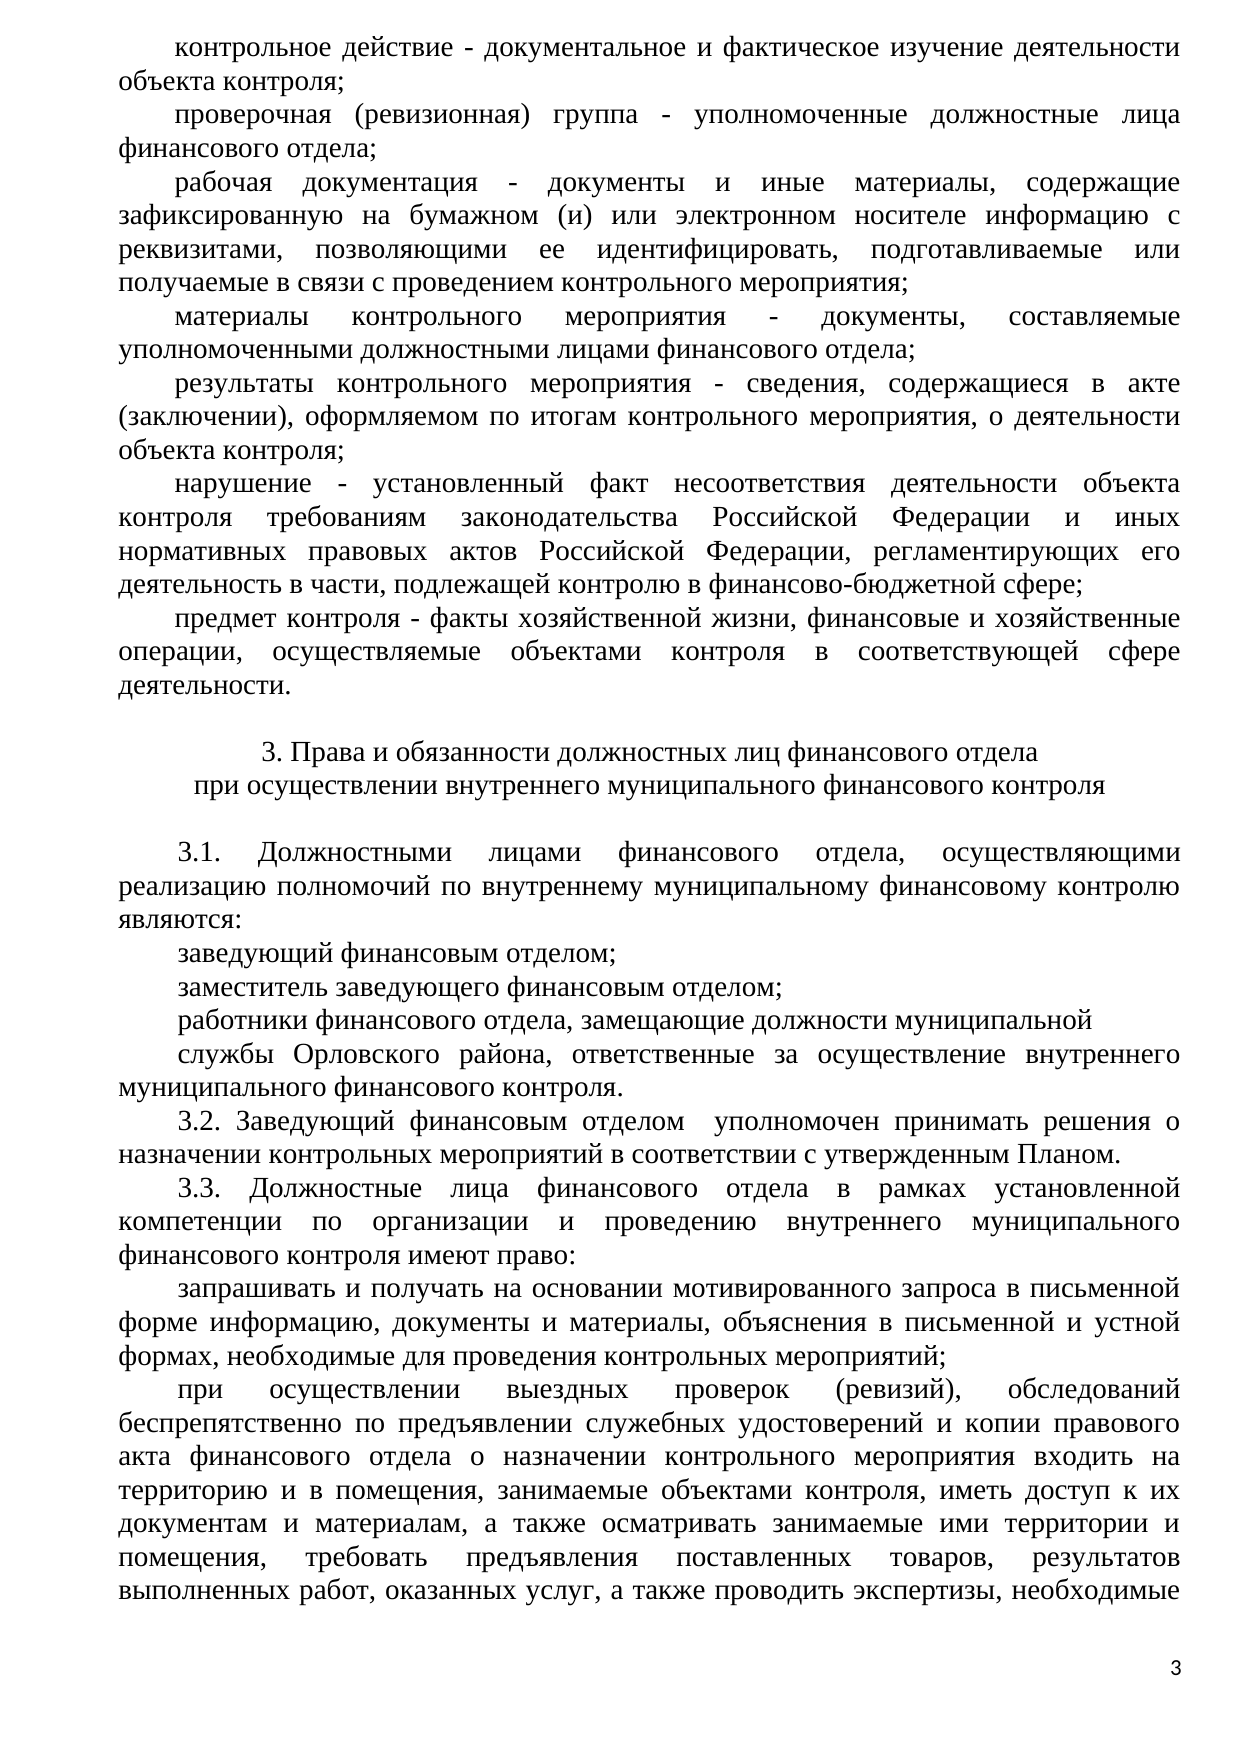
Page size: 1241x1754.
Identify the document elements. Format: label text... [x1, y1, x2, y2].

text материалы контрольного мероприятия - документы, составляемые уполномоченными должностными лицами финансового отдела; [118, 298, 1181, 365]
text 3. Права и обязанности должностных лиц финансового отдела [118, 734, 1181, 767]
text заместитель заведующего финансовым отделом; [118, 969, 1181, 1002]
text результаты контрольного мероприятия - сведения, содержащиеся в акте (заключении), оформляемом по итогам контрольного мероприятия, о деятельности объекта контроля; [118, 365, 1181, 466]
text рабочая документация - документы и иные материалы, содержащие зафиксированную на бумажном (и) или электронном носителе информацию с реквизитами, позволяющими ее идентифицировать, подготавливаемые или получаемые в связи с проведением контрольного мероприятия; [118, 164, 1181, 298]
text 3.2. Заведующий финансовым отделом уполномочен принимать решения о назначении контрольных мероприятий в соответствии с утвержденным Планом. [118, 1103, 1181, 1170]
text предмет контроля - факты хозяйственной жизни, финансовые и хозяйственные операции, осуществляемые объектами контроля в соответствующей сфере деятельности. [118, 600, 1181, 700]
text 3.3. Должностные лица финансового отдела в рамках установленной компетенции по организации и проведению внутреннего муниципального финансового контроля имеют право: [118, 1170, 1181, 1271]
text заведующий финансовым отделом; [118, 935, 1181, 969]
text службы Орловского района, ответственные за осуществление внутреннего муниципального финансового контроля. [118, 1036, 1181, 1103]
text проверочная (ревизионная) группа - уполномоченные должностные лица финансового отдела; [118, 97, 1181, 164]
text работники финансового отдела, замещающие должности муниципальной [118, 1002, 1181, 1036]
text запрашивать и получать на основании мотивированного запроса в письменной форме информацию, документы и материалы, объяснения в письменной и устной формах, необходимые для проведения контрольных мероприятий; [118, 1271, 1181, 1371]
text нарушение - установленный факт несоответствия деятельности объекта контроля требованиям законодательства Российской Федерации и иных нормативных правовых актов Российской Федерации, регламентирующих его деятельность в части, подлежащей контролю в финансово-бюджетной сфере; [118, 466, 1181, 600]
text контрольное действие - документальное и фактическое изучение деятельности объекта контроля; [118, 29, 1181, 97]
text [118, 1371, 1181, 1606]
text 3.1. Должностными лицами финансового отдела, осуществляющими реализацию полномочий по внутреннему муниципальному финансовому контролю являются: [118, 834, 1181, 935]
text при осуществлении внутреннего муниципального финансового контроля [118, 767, 1181, 801]
